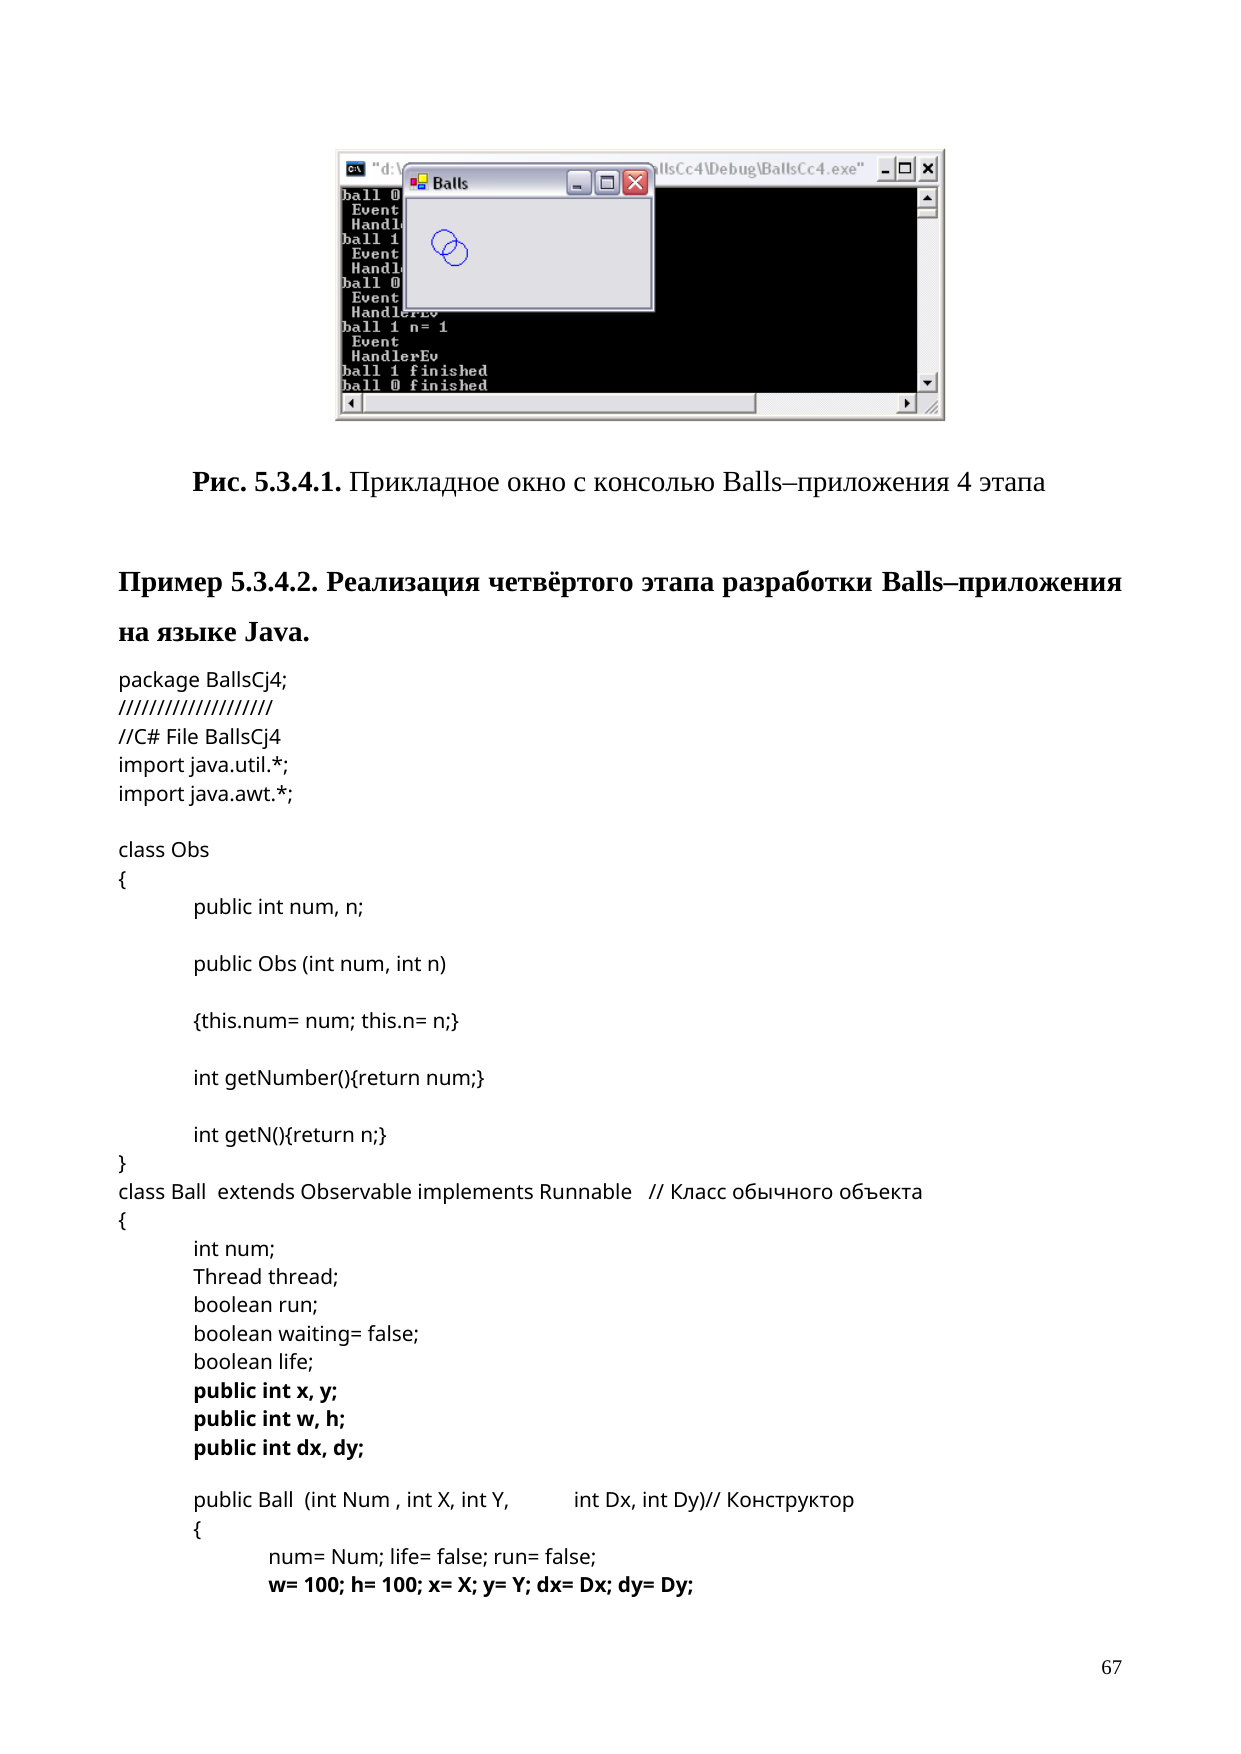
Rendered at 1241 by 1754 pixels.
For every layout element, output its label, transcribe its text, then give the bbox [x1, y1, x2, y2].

text public int w, h; [118, 1404, 1122, 1433]
text } [118, 1148, 1122, 1177]
text public Obs (int num, int n) [118, 949, 1122, 978]
text import java.awt.*; [118, 779, 1122, 807]
text import java.util.*; [118, 750, 1122, 779]
text public int num, n; [118, 892, 1122, 921]
text //////////////////// [118, 693, 1122, 722]
text package BallsCj4; [118, 665, 1122, 693]
text w= 100; h= 100; x= X; y= Y; dx= Dx; dy= Dy; [118, 1571, 1122, 1599]
text Thread thread; [118, 1262, 1122, 1291]
text Пример 5.3.4.2. Реализация четвёртого этапа разработки Balls–приложения на языке Java. [118, 564, 1122, 648]
text int getN(){return n;} [118, 1120, 1122, 1148]
text boolean run; [118, 1291, 1122, 1319]
text Рис. 5.3.4.1. Прикладное окно с консолью Balls–приложения 4 этапа [118, 464, 1122, 497]
text boolean waiting= false; [118, 1319, 1122, 1347]
text //C# File BallsCj4 [118, 722, 1122, 750]
text int num; [118, 1234, 1122, 1262]
text public int x, y; [118, 1376, 1122, 1404]
text { [118, 864, 1122, 892]
text num= Num; life= false; run= false; [118, 1542, 1122, 1571]
text boolean life; [118, 1347, 1122, 1376]
picture [308, 109, 984, 447]
text public Ball (int Num , int X, int Y, int Dx, int Dy)// Конструктор [118, 1485, 1122, 1514]
text class Obs [118, 836, 1122, 864]
text class Ball extends Observable implements Runnable // Класс обычного объекта [118, 1177, 1122, 1205]
text int getNumber(){return num;} [118, 1063, 1122, 1091]
text {this.num= num; this.n= n;} [118, 1006, 1122, 1034]
text { [118, 1514, 1122, 1542]
text public int dx, dy; [118, 1433, 1122, 1461]
text { [118, 1205, 1122, 1234]
